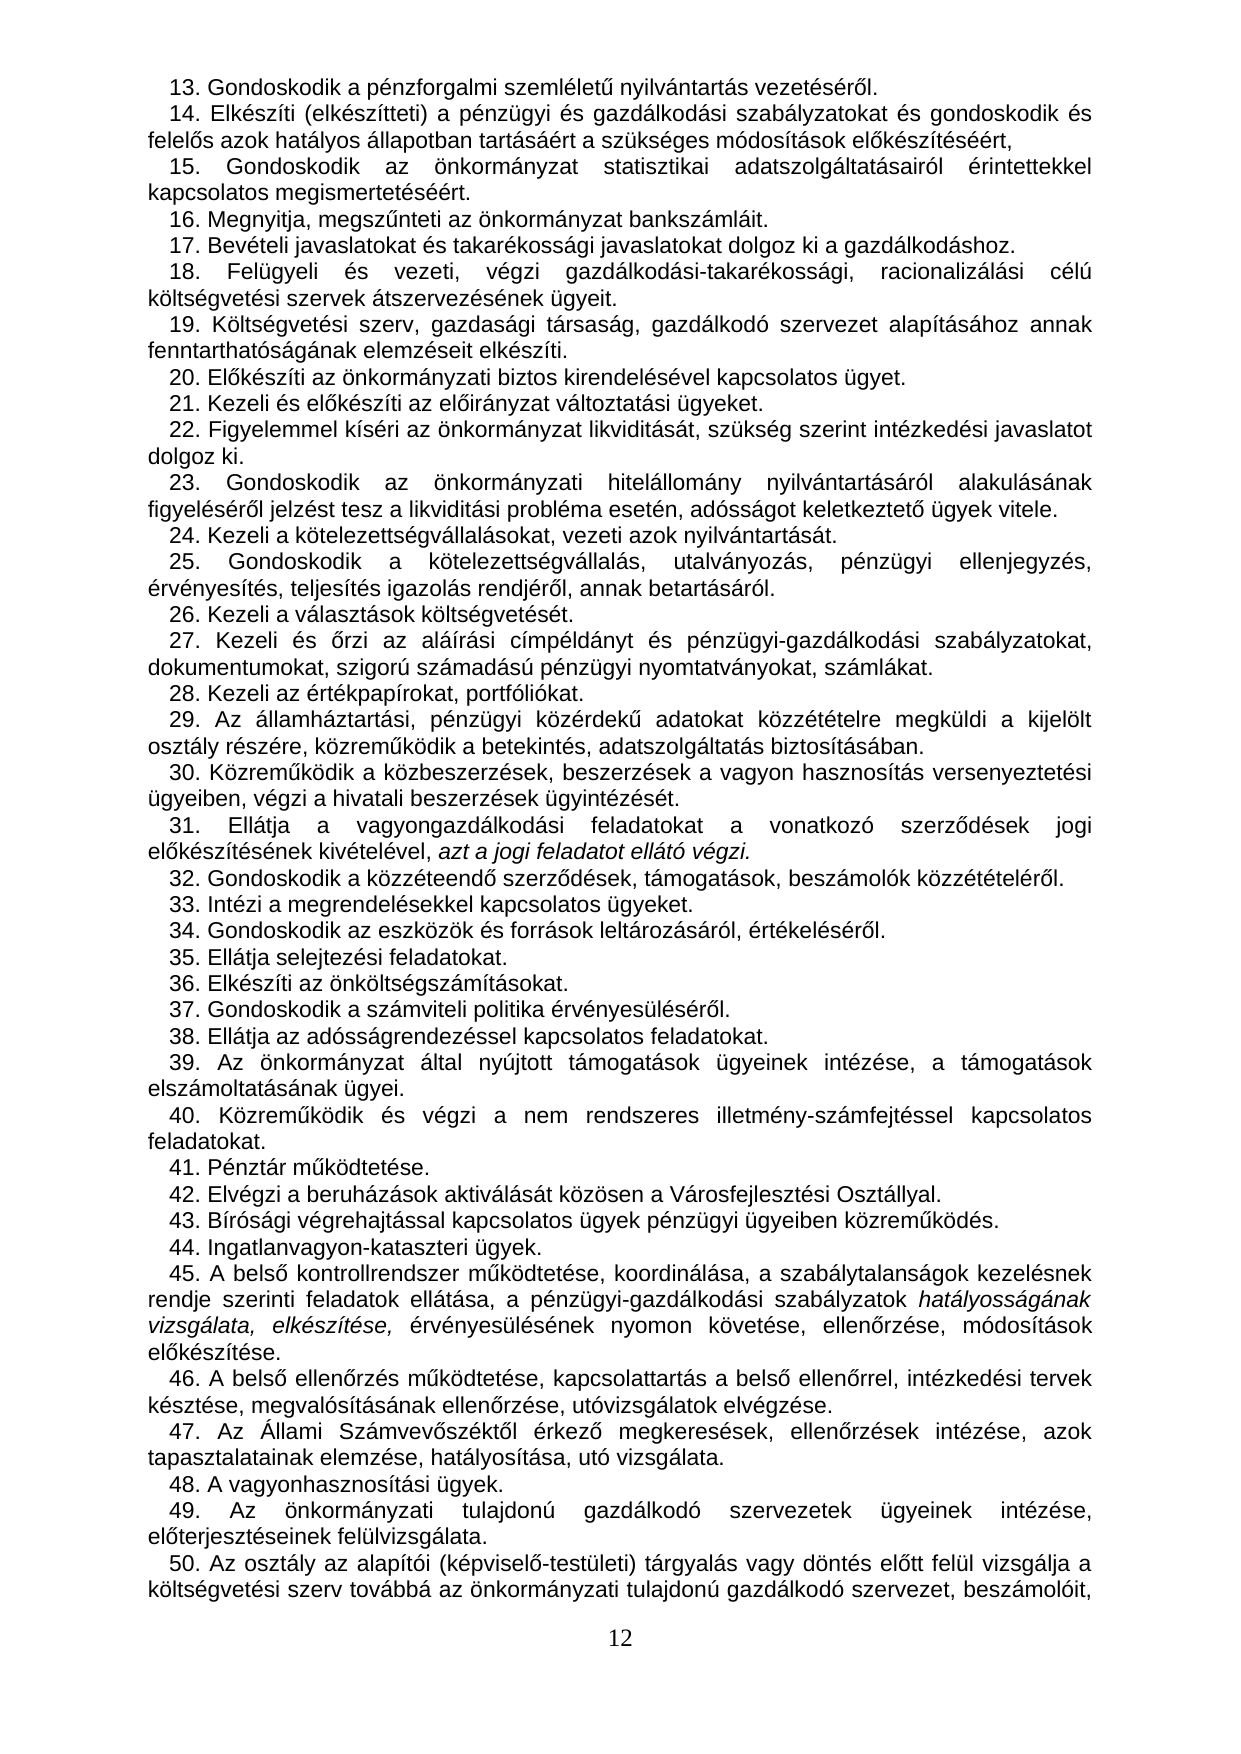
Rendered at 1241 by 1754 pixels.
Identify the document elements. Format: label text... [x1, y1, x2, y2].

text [148, 1550, 1092, 1602]
text 18. Felügyeli és vezeti, végzi gazdálkodási-takarékossági, racionalizálási célú költségvetési szervek átszervezésének ügyeit. [148, 258, 1092, 311]
text 23. Gondoskodik az önkormányzati hitelállomány nyilvántartásáról alakulásának figyeléséről jelzést tesz a likviditási probléma esetén, adósságot keletkeztető ügyek vitele. [148, 469, 1092, 522]
text 34. Gondoskodik az eszközök és források leltározásáról, értékeléséről. [148, 917, 1092, 943]
text 27. Kezeli és őrzi az aláírási címpéldányt és pénzügyi-gazdálkodási szabályzatokat, dokumentumokat, szigorú számadású pénzügyi nyomtatványokat, számlákat. [148, 627, 1092, 680]
text 42. Elvégzi a beruházások aktiválását közösen a Városfejlesztési Osztállyal. [148, 1181, 1092, 1207]
text 17. Bevételi javaslatokat és takarékossági javaslatokat dolgoz ki a gazdálkodáshoz. [148, 232, 1092, 258]
text 30. Közreműködik a közbeszerzések, beszerzések a vagyon hasznosítás versenyeztetési ügyeiben, végzi a hivatali beszerzések ügyintézését. [148, 759, 1092, 812]
text 37. Gondoskodik a számviteli politika érvényesüléséről. [148, 996, 1092, 1023]
text 14. Elkészíti (elkészítteti) a pénzügyi és gazdálkodási szabályzatokat és gondoskodik és felelős azok hatályos állapotban tartásáért a szükséges módosítások előkészítéséért, [148, 100, 1092, 153]
text 33. Intézi a megrendelésekkel kapcsolatos ügyeket. [148, 891, 1092, 917]
text 39. Az önkormányzat által nyújtott támogatások ügyeinek intézése, a támogatások elszámoltatásának ügyei. [148, 1049, 1092, 1102]
text 20. Előkészíti az önkormányzati biztos kirendelésével kapcsolatos ügyet. [148, 364, 1092, 390]
text 35. Ellátja selejtezési feladatokat. [148, 943, 1092, 970]
text 13. Gondoskodik a pénzforgalmi szemléletű nyilvántartás vezetéséről. [148, 74, 1092, 100]
text 26. Kezeli a választások költségvetését. [148, 601, 1092, 627]
text 45. A belső kontrollrendszer működtetése, koordinálása, a szabálytalanságok kezelésnek rendje szerinti feladatok ellátása, a pénzügyi-gazdálkodási szabályzatok hatályosságának vizsgálata, elkészítése, érvényesülésének nyomon követése, ellenőrzése, módosítások előkészítése. [148, 1260, 1092, 1365]
text 24. Kezeli a kötelezettségvállalásokat, vezeti azok nyilvántartását. [148, 522, 1092, 548]
text 25. Gondoskodik a kötelezettségvállalás, utalványozás, pénzügyi ellenjegyzés, érvényesítés, teljesítés igazolás rendjéről, annak betartásáról. [148, 548, 1092, 601]
text 29. Az államháztartási, pénzügyi közérdekű adatokat közzétételre megküldi a kijelölt osztály részére, közreműködik a betekintés, adatszolgáltatás biztosításában. [148, 706, 1092, 759]
text 49. Az önkormányzati tulajdonú gazdálkodó szervezetek ügyeinek intézése, előterjesztéseinek felülvizsgálata. [148, 1497, 1092, 1550]
text 36. Elkészíti az önköltségszámításokat. [148, 970, 1092, 996]
text 48. A vagyonhasznosítási ügyek. [148, 1471, 1092, 1497]
text 31. Ellátja a vagyongazdálkodási feladatokat a vonatkozó szerződések jogi előkészítésének kivételével, azt a jogi feladatot ellátó végzi. [148, 812, 1092, 864]
text 32. Gondoskodik a közzéteendő szerződések, támogatások, beszámolók közzétételéről. [148, 864, 1092, 891]
text 22. Figyelemmel kíséri az önkormányzat likviditását, szükség szerint intézkedési javaslatot dolgoz ki. [148, 416, 1092, 469]
text 15. Gondoskodik az önkormányzat statisztikai adatszolgáltatásairól érintettekkel kapcsolatos megismertetéséért. [148, 153, 1092, 206]
text 46. A belső ellenőrzés működtetése, kapcsolattartás a belső ellenőrrel, intézkedési tervek késztése, megvalósításának ellenőrzése, utóvizsgálatok elvégzése. [148, 1365, 1092, 1418]
text 47. Az Állami Számvevőszéktől érkező megkeresések, ellenőrzések intézése, azok tapasztalatainak elemzése, hatályosítása, utó vizsgálata. [148, 1418, 1092, 1471]
text 28. Kezeli az értékpapírokat, portfóliókat. [148, 680, 1092, 706]
text 43. Bírósági végrehajtással kapcsolatos ügyek pénzügyi ügyeiben közreműködés. [148, 1207, 1092, 1233]
text 16. Megnyitja, megszűnteti az önkormányzat bankszámláit. [148, 206, 1092, 232]
text 19. Költségvetési szerv, gazdasági társaság, gazdálkodó szervezet alapításához annak fenntarthatóságának elemzéseit elkészíti. [148, 311, 1092, 364]
text 38. Ellátja az adósságrendezéssel kapcsolatos feladatokat. [148, 1023, 1092, 1049]
text 41. Pénztár működtetése. [148, 1154, 1092, 1181]
text 44. Ingatlanvagyon-kataszteri ügyek. [148, 1233, 1092, 1260]
text 40. Közreműködik és végzi a nem rendszeres illetmény-számfejtéssel kapcsolatos feladatokat. [148, 1102, 1092, 1154]
text 21. Kezeli és előkészíti az előirányzat változtatási ügyeket. [148, 390, 1092, 416]
